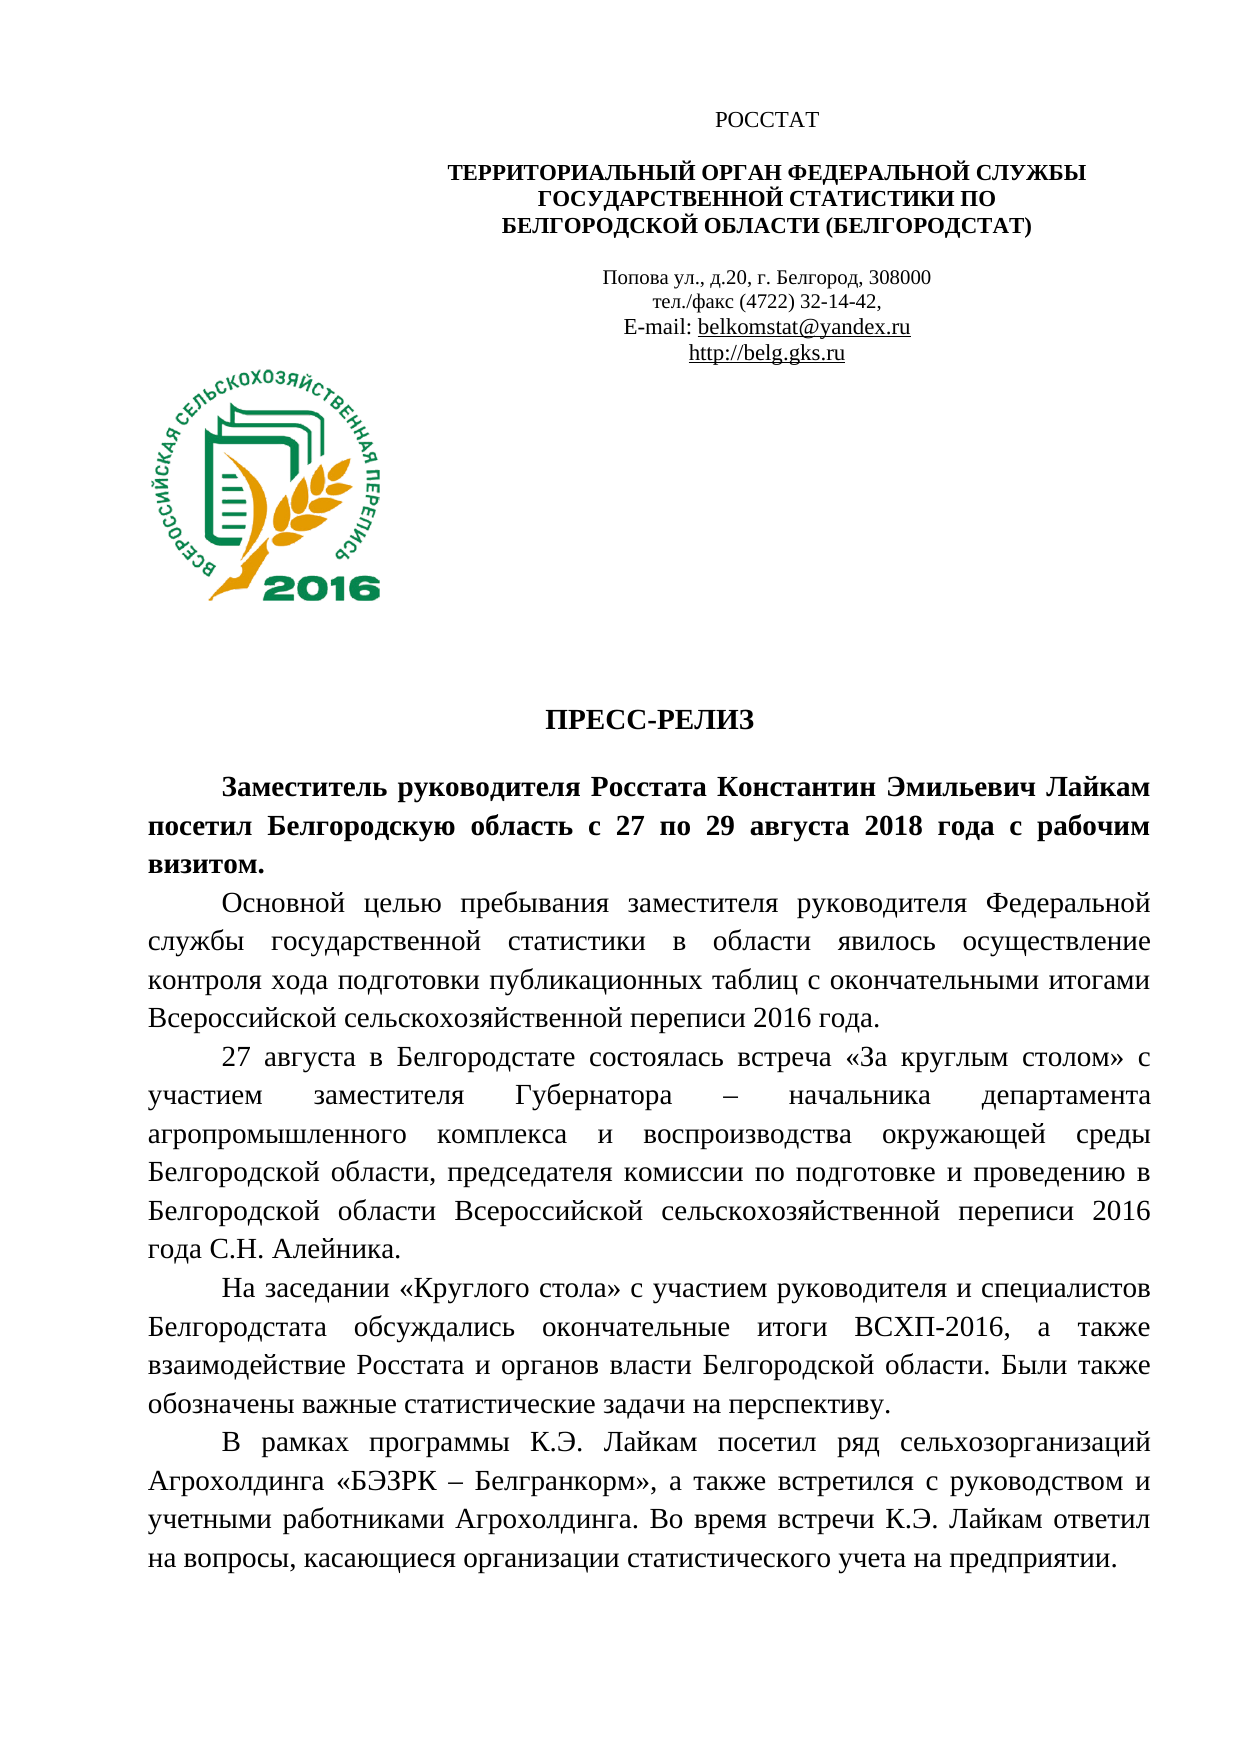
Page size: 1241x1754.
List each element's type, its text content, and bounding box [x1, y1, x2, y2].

text 27 августа в Белгородстате состоялась встреча «За круглым столом» с участием заместителя Губернатора – начальника департамента агропромышленного комплекса и воспроизводства окружающей среды Белгородской области, председателя комиссии по подготовке и проведению в Белгородской области Всероссийской сельскохозяйственной переписи 2016 года С.Н. Алейника. [148, 1039, 1152, 1265]
text ПРЕСС-РЕЛИЗ [148, 702, 1152, 736]
text Заместитель руководителя Росстата Константин Эмильевич Лайкам посетил Белгородскую область с 27 по 29 августа 2018 года с рабочим визитом. [148, 769, 1152, 880]
picture [147, 365, 389, 607]
text В рамках программы К.Э. Лайкам посетил ряд сельхозорганизаций Агрохолдинга «БЭЗРК – Белгранкорм», а также встретился с руководством и учетными работниками Агрохолдинга. Во время встречи К.Э. Лайкам ответил на вопросы, касающиеся организации статистического учета на предприятии. [148, 1424, 1152, 1573]
text Основной целью пребывания заместителя руководителя Федеральной службы государственной статистики в области явилось осуществление контроля хода подготовки публикационных таблиц с окончательными итогами Всероссийской сельскохозяйственной переписи 2016 года. [148, 885, 1152, 1034]
table_header РОССТАТ ТЕРРИТОРИАЛЬНЫЙ ОРГАН ФЕДЕРАЛЬНОЙ СЛУЖБЫ ГОСУДАРСТВЕННОЙ СТАТИСТИКИ ПО БЕЛГОРОДСКОЙ ОБЛАСТИ (БЕЛГОРОДСТАТ) Попова ул., д.20, г. Белгород, 308000 тел./факс (4722) 32-14-42, E-mail: belkomstat@yandex.ru http://belg.gks.ru [401, 106, 1133, 365]
text На заседании «Круглого стола» с участием руководителя и специалистов Белгородстата обсуждались окончательные итоги ВСХП-2016, а также взаимодействие Росстата и органов власти Белгородской области. Были также обозначены важные статистические задачи на перспективу. [148, 1270, 1152, 1419]
